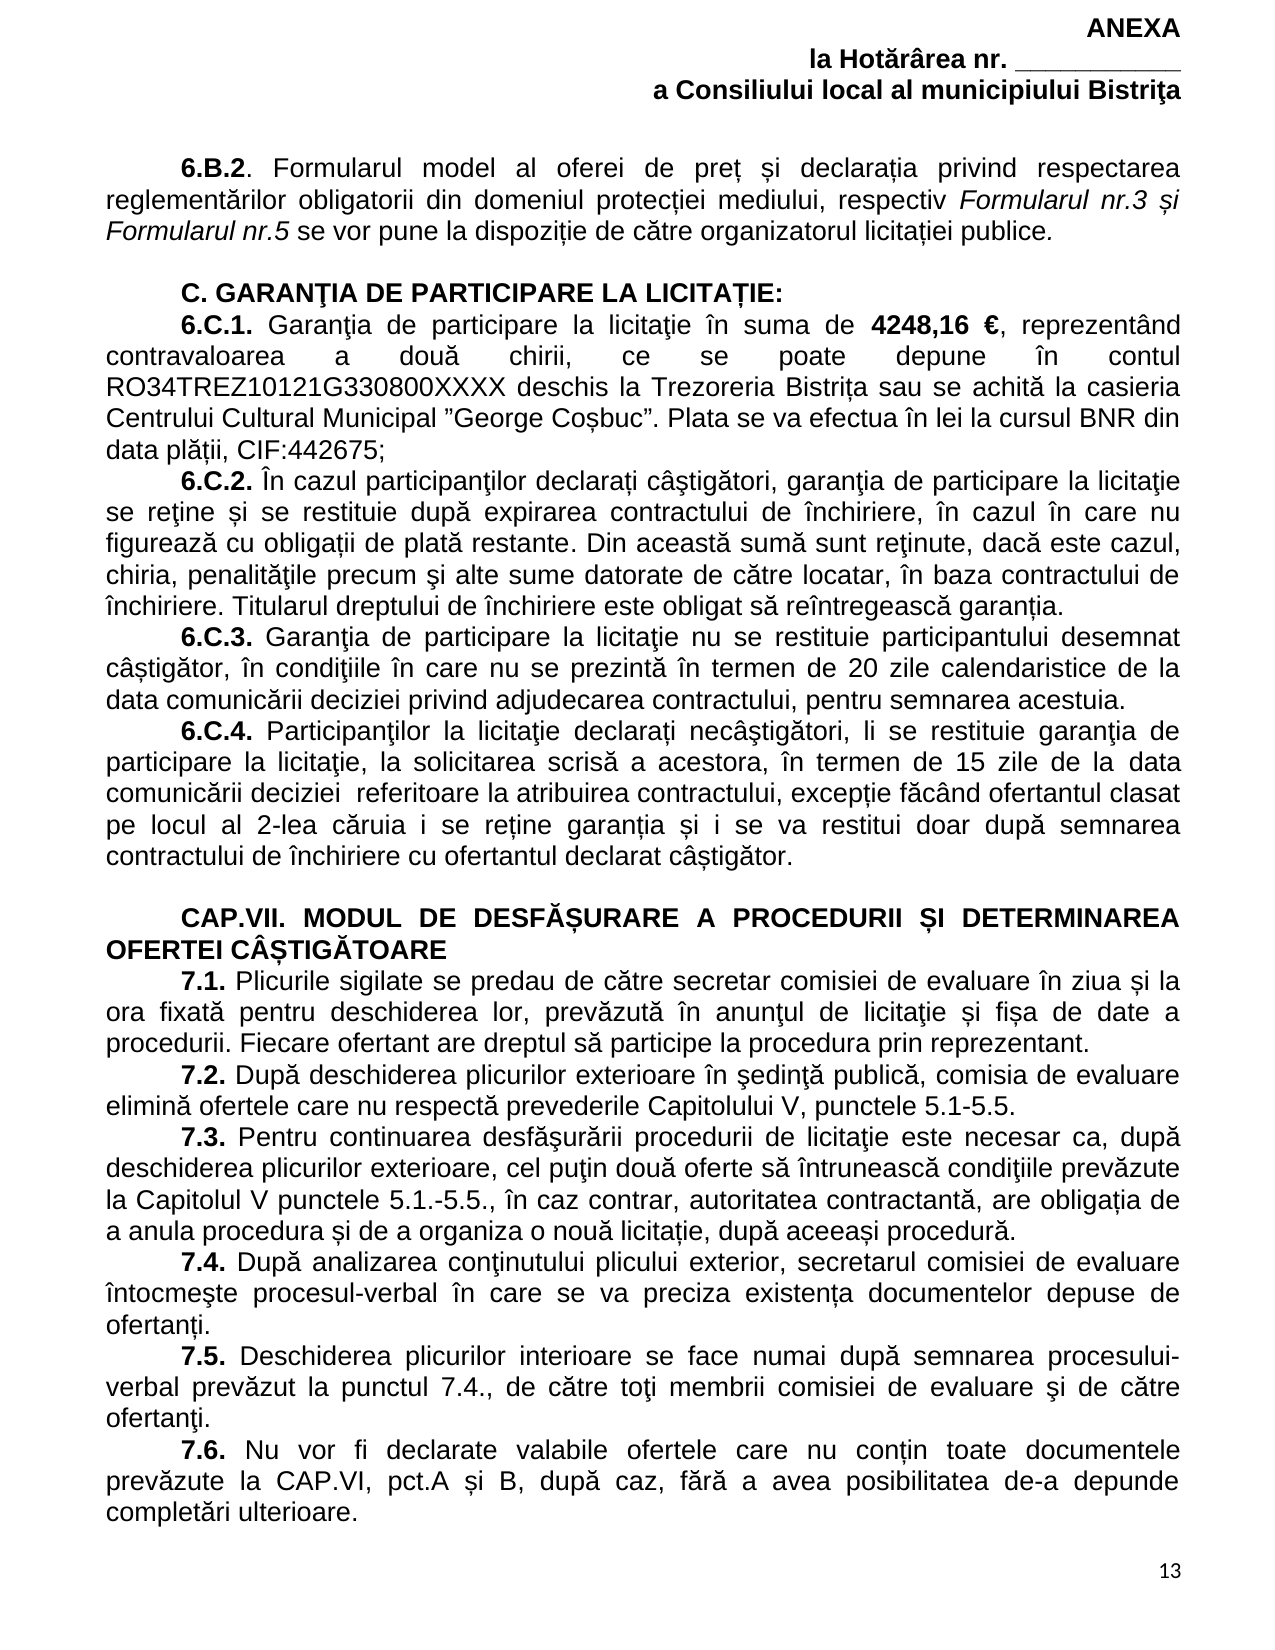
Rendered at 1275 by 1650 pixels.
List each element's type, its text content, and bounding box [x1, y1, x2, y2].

text 7.4. După analizarea conţinutului plicului exterior, secretarul comisiei de evaluare întocmeşte procesul-verbal în care se va preciza existența documentelor depuse de ofertanți. [106, 1246, 1181, 1340]
text 6.C.3. Garanţia de participare la licitaţie nu se restituie participantului desemnat câștigător, în condiţiile în care nu se prezintă în termen de 20 zile calendaristice de la data comunicării deciziei privind adjudecarea contractului, pentru semnarea acestuia. [106, 621, 1181, 715]
text 7.3. Pentru continuarea desfăşurării procedurii de licitaţie este necesar ca, după deschiderea plicurilor exterioare, cel puţin două oferte să întrunească condiţiile prevăzute la Capitolul V punctele 5.1.-5.5., în caz contrar, autoritatea contractantă, are obligația de a anula procedura și de a organiza o nouă licitație, după aceeași procedură. [106, 1121, 1181, 1246]
text 7.5. Deschiderea plicurilor interioare se face numai după semnarea procesului-verbal prevăzut la punctul 7.4., de către toţi membrii comisiei de evaluare şi de către ofertanţi. [106, 1340, 1181, 1434]
text 7.1. Plicurile sigilate se predau de către secretar comisiei de evaluare în ziua și la ora fixată pentru deschiderea lor, prevăzută în anunţul de licitaţie și fișa de date a procedurii. Fiecare ofertant are dreptul să participe la procedura prin reprezentant. [106, 965, 1181, 1059]
text 6.C.2. În cazul participanţilor declarați câştigători, garanţia de participare la licitaţie se reţine și se restituie după expirarea contractului de închiriere, în cazul în care nu figurează cu obligații de plată restante. Din această sumă sunt reţinute, dacă este cazul, chiria, penalităţile precum şi alte sume datorate de către locatar, în baza contractului de închiriere. Titularul dreptului de închiriere este obligat să reîntregească garanția. [106, 465, 1181, 621]
text 7.6. Nu vor fi declarate valabile ofertele care nu conțin toate documentele prevăzute la CAP.VI, pct.A și B, după caz, fără a avea posibilitatea de-a depunde completări ulterioare. [106, 1434, 1181, 1527]
text 6.C.4. Participanţilor la licitaţie declarați necâştigători, li se restituie garanţia de participare la licitaţie, la solicitarea scrisă a acestora, în termen de 15 zile de la data comunicării deciziei referitoare la atribuirea contractului, excepție făcând ofertantul clasat pe locul al 2-lea căruia i se reține garanția și i se va restitui doar după semnarea contractului de închiriere cu ofertantul declarat câștigător. [106, 715, 1181, 871]
text 7.2. După deschiderea plicurilor exterioare în şedinţă publică, comisia de evaluare elimină ofertele care nu respectă prevederile Capitolului V, punctele 5.1-5.5. [106, 1059, 1181, 1121]
text CAP.VII. MODUL DE DESFĂȘURARE A PROCEDURII ȘI DETERMINAREA OFERTEI CÂȘTIGĂTOARE [106, 902, 1181, 965]
text C. GARANŢIA DE PARTICIPARE LA LICITAȚIE: [106, 277, 1181, 309]
text 6.C.1. Garanţia de participare la licitaţie în suma de 4248,16 €, reprezentând contravaloarea a două chirii, ce se poate depune în contul RO34TREZ10121G330800XXXX deschis la Trezoreria Bistrița sau se achită la casieria Centrului Cultural Municipal ”George Coșbuc”. Plata se va efectua în lei la cursul BNR din data plății, CIF:442675; [106, 309, 1181, 465]
text 6.B.2. Formularul model al oferei de preț și declarația privind respectarea reglementărilor obligatorii din domeniul protecției mediului, respectiv Formularul nr.3 și Formularul nr.5 se vor pune la dispoziție de către organizatorul licitației publice. [106, 152, 1181, 246]
